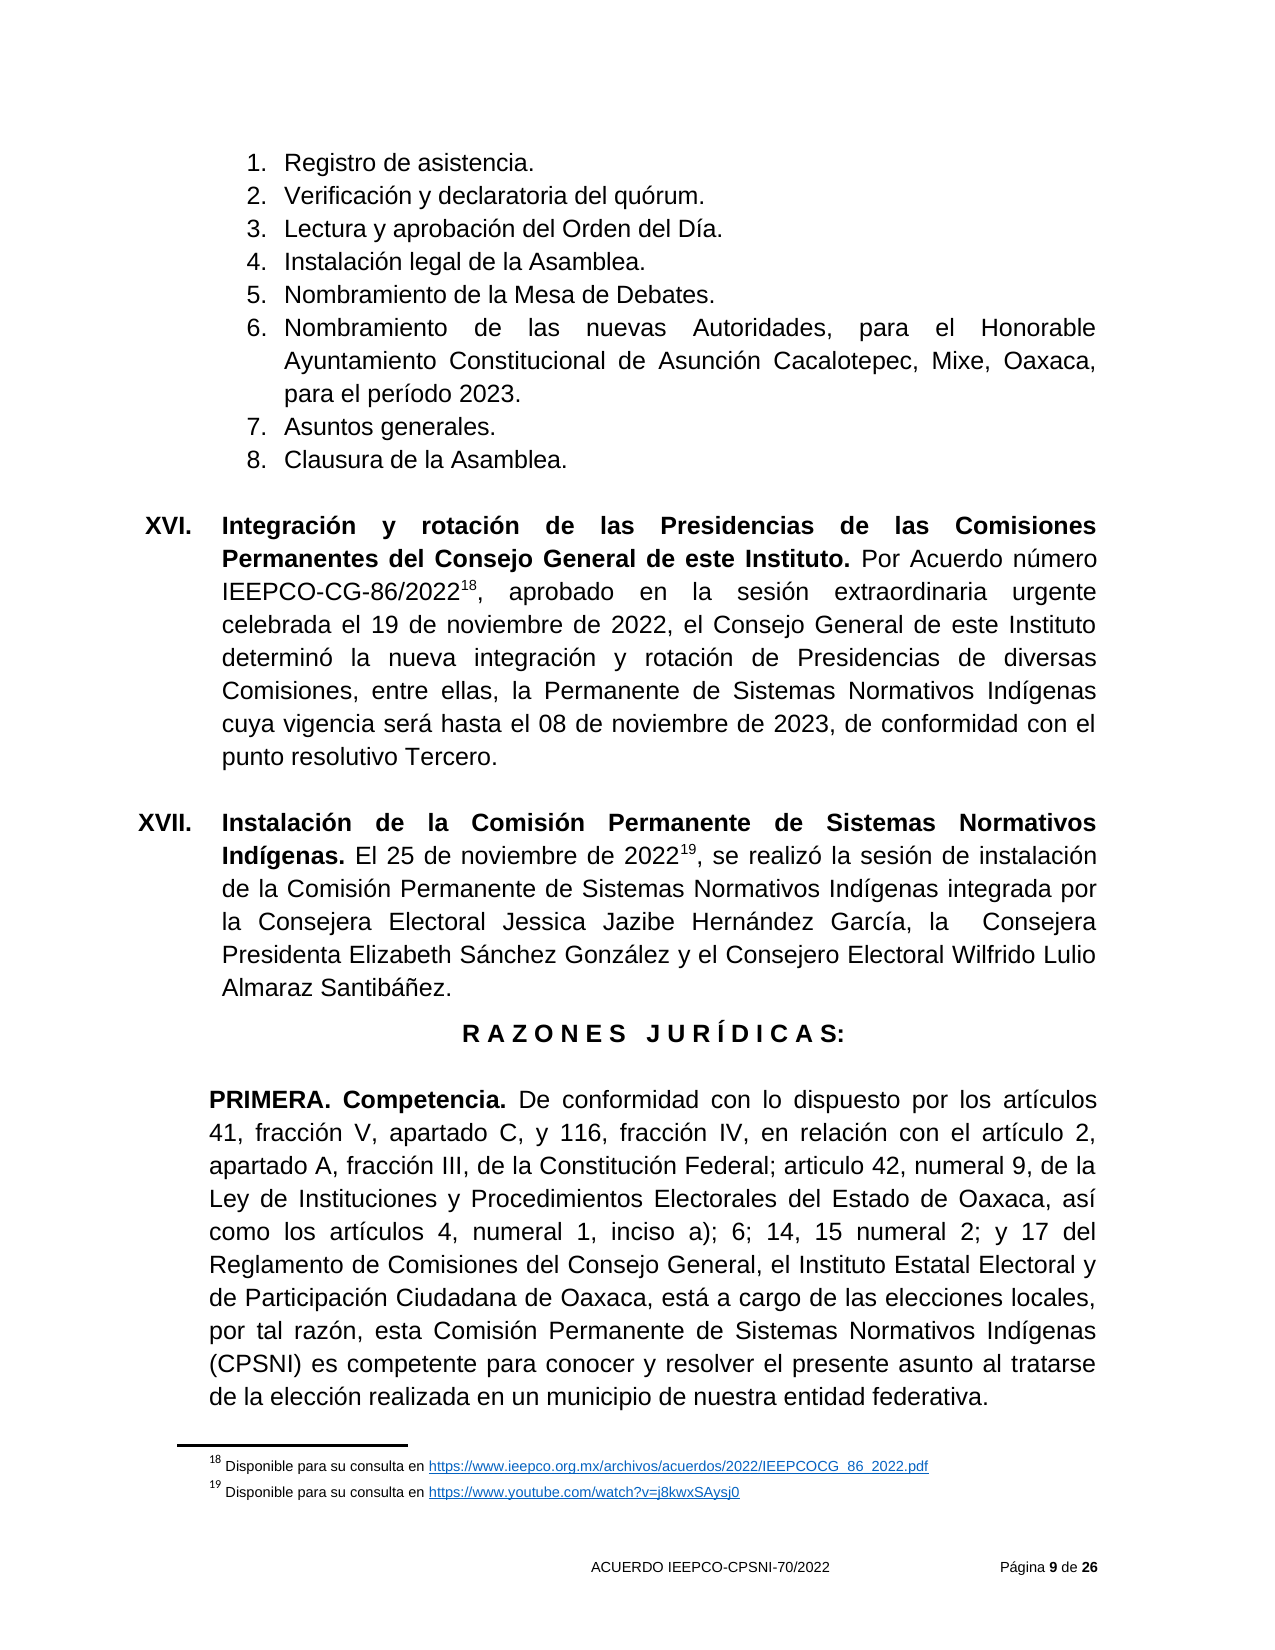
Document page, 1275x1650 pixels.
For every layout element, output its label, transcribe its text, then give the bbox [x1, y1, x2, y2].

text PRIMERA. Competencia. De conformidad con lo dispuesto por los artículos 41, fracción V, apartado C, y 116, fracción IV, en relación con el artículo 2, apartado A, fracción III, de la Constitución Federal; articulo 42, numeral 9, de la Ley de Instituciones y Procedimientos Electorales del Estado de Oaxaca, así como los artículos 4, numeral 1, inciso a); 6; 14, 15 numeral 2; y 17 del Reglamento de Comisiones del Consejo General, el Instituto Estatal Electoral y de Participación Ciudadana de Oaxaca, está a cargo de las elecciones locales, por tal razón, esta Comisión Permanente de Sistemas Normativos Indígenas (CPSNI) es competente para conocer y resolver el presente asunto al tratarse de la elección realizada en un municipio de nuestra entidad federativa. [209, 1085, 1098, 1411]
list Nombramiento de las nuevas Autoridades, para el Honorable Ayuntamiento Constitucional de Asunción Cacalotepec, Mixe, Oaxaca, para el período 2023. [246, 313, 1098, 407]
list Verificación y declaratoria del quórum. [246, 181, 1098, 209]
list Instalación legal de la Asamblea. [246, 247, 1098, 275]
list Nombramiento de la Mesa de Debates. [246, 280, 1098, 308]
list Lectura y aprobación del Orden del Día. [246, 214, 1098, 242]
list Asuntos generales. [246, 412, 1098, 441]
list Instalación de la Comisión Permanente de Sistemas Normativos Indígenas. El 25 de noviembre de 2022, se realizó la sesión de instalación de la Comisión Permanente de Sistemas Normativos Indígenas integrada por la Consejera Electoral Jessica Jazibe Hernández García, la Consejera Presidenta Elizabeth Sánchez González y el Consejero Electoral Wilfrido Lulio Almaraz Santibáñez. [192, 808, 1098, 1002]
list Clausura de la Asamblea. [246, 445, 1098, 473]
list Registro de asistencia. [246, 148, 1098, 176]
list Integración y rotación de las Presidencias de las Comisiones Permanentes del Consejo General de este Instituto. Por Acuerdo número IEEPCO-CG-86/2022, aprobado en la sesión extraordinaria urgente celebrada el 19 de noviembre de 2022, el Consejo General de este Instituto determinó la nueva integración y rotación de Presidencias de diversas Comisiones, entre ellas, la Permanente de Sistemas Normativos Indígenas cuya vigencia será hasta el 08 de noviembre de 2023, de conformidad con el punto resolutivo Tercero. [192, 511, 1098, 771]
text R A Z O N E S J U R Í D I C A S: [308, 1019, 999, 1047]
